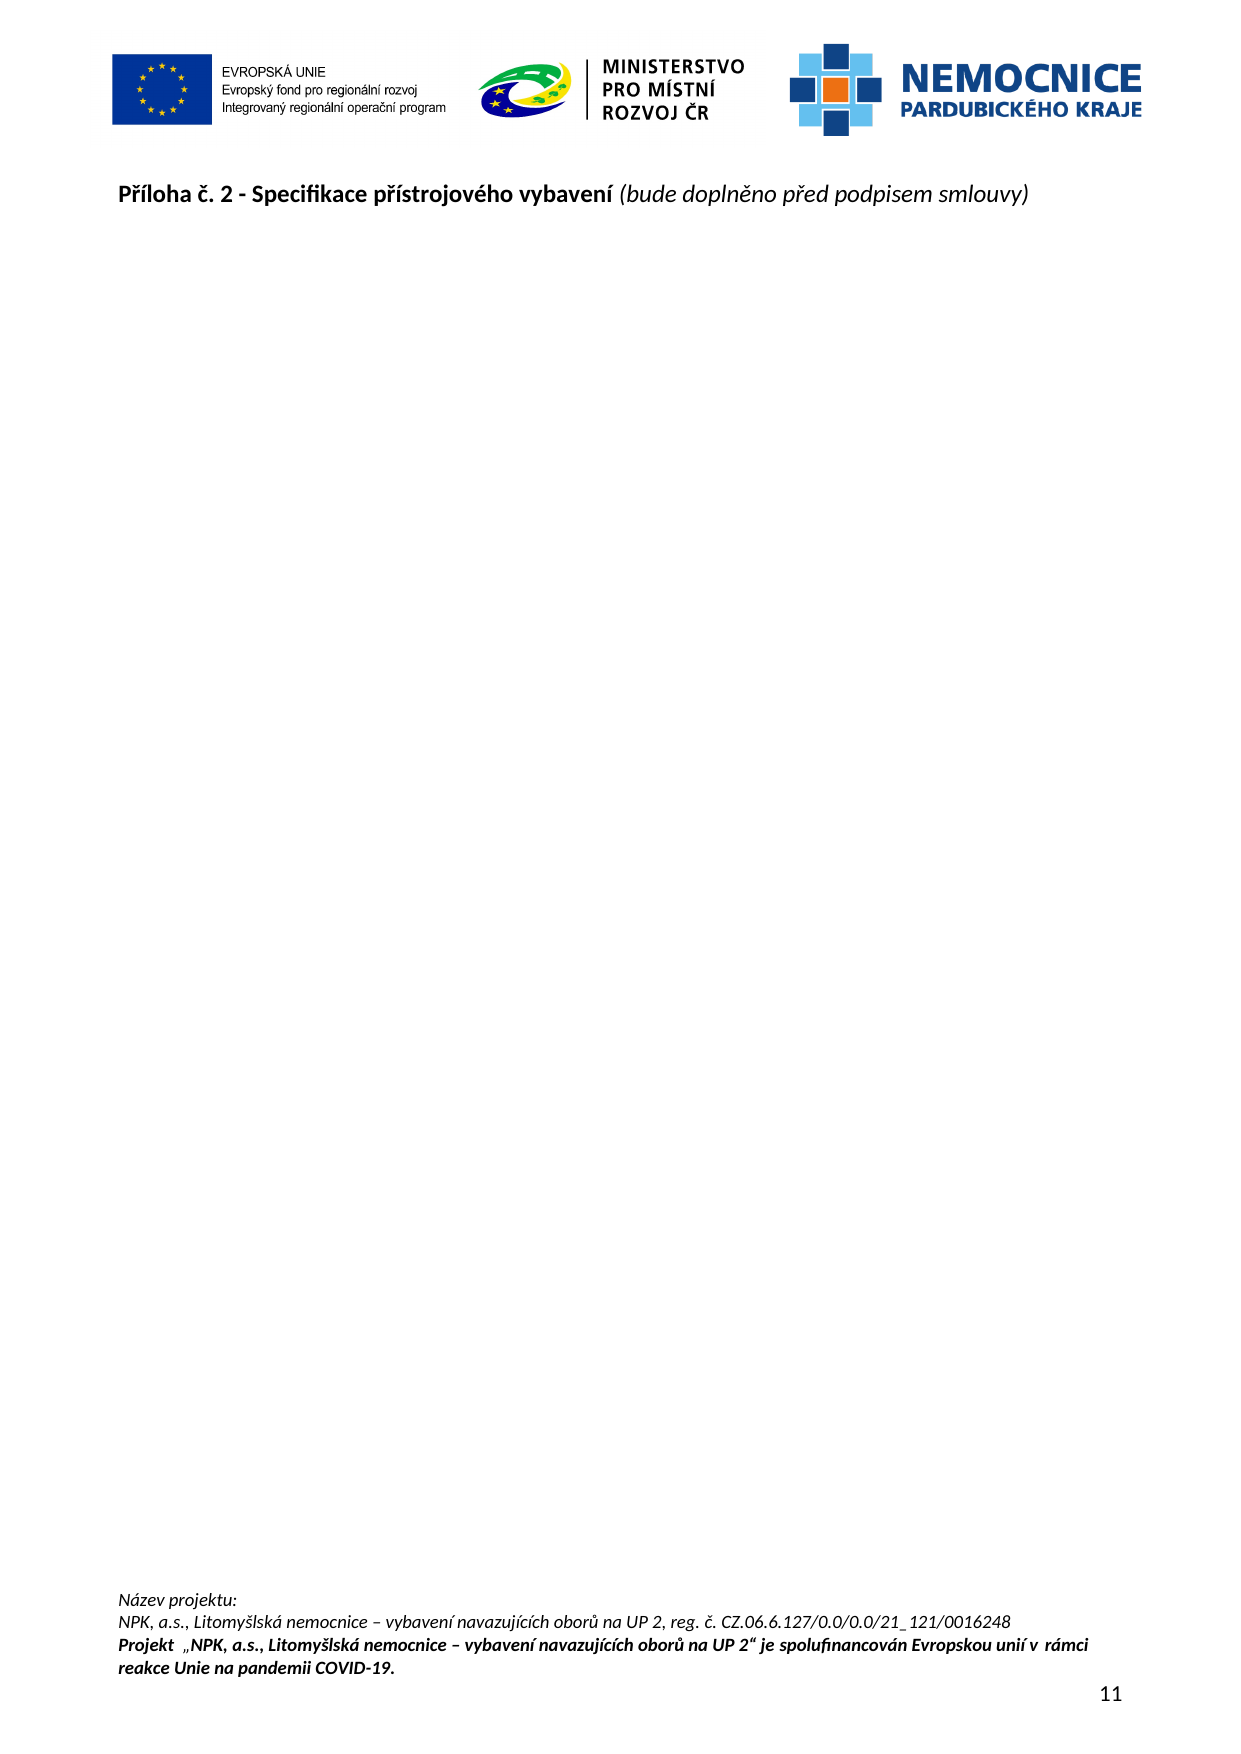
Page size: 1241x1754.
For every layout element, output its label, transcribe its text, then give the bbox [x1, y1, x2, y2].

text Příloha č. 2 - Specifikace přístrojového vybavení (bude doplněno před podpisem smlouvy) [118, 178, 1122, 209]
picture [90, 30, 766, 148]
picture [788, 42, 1142, 137]
